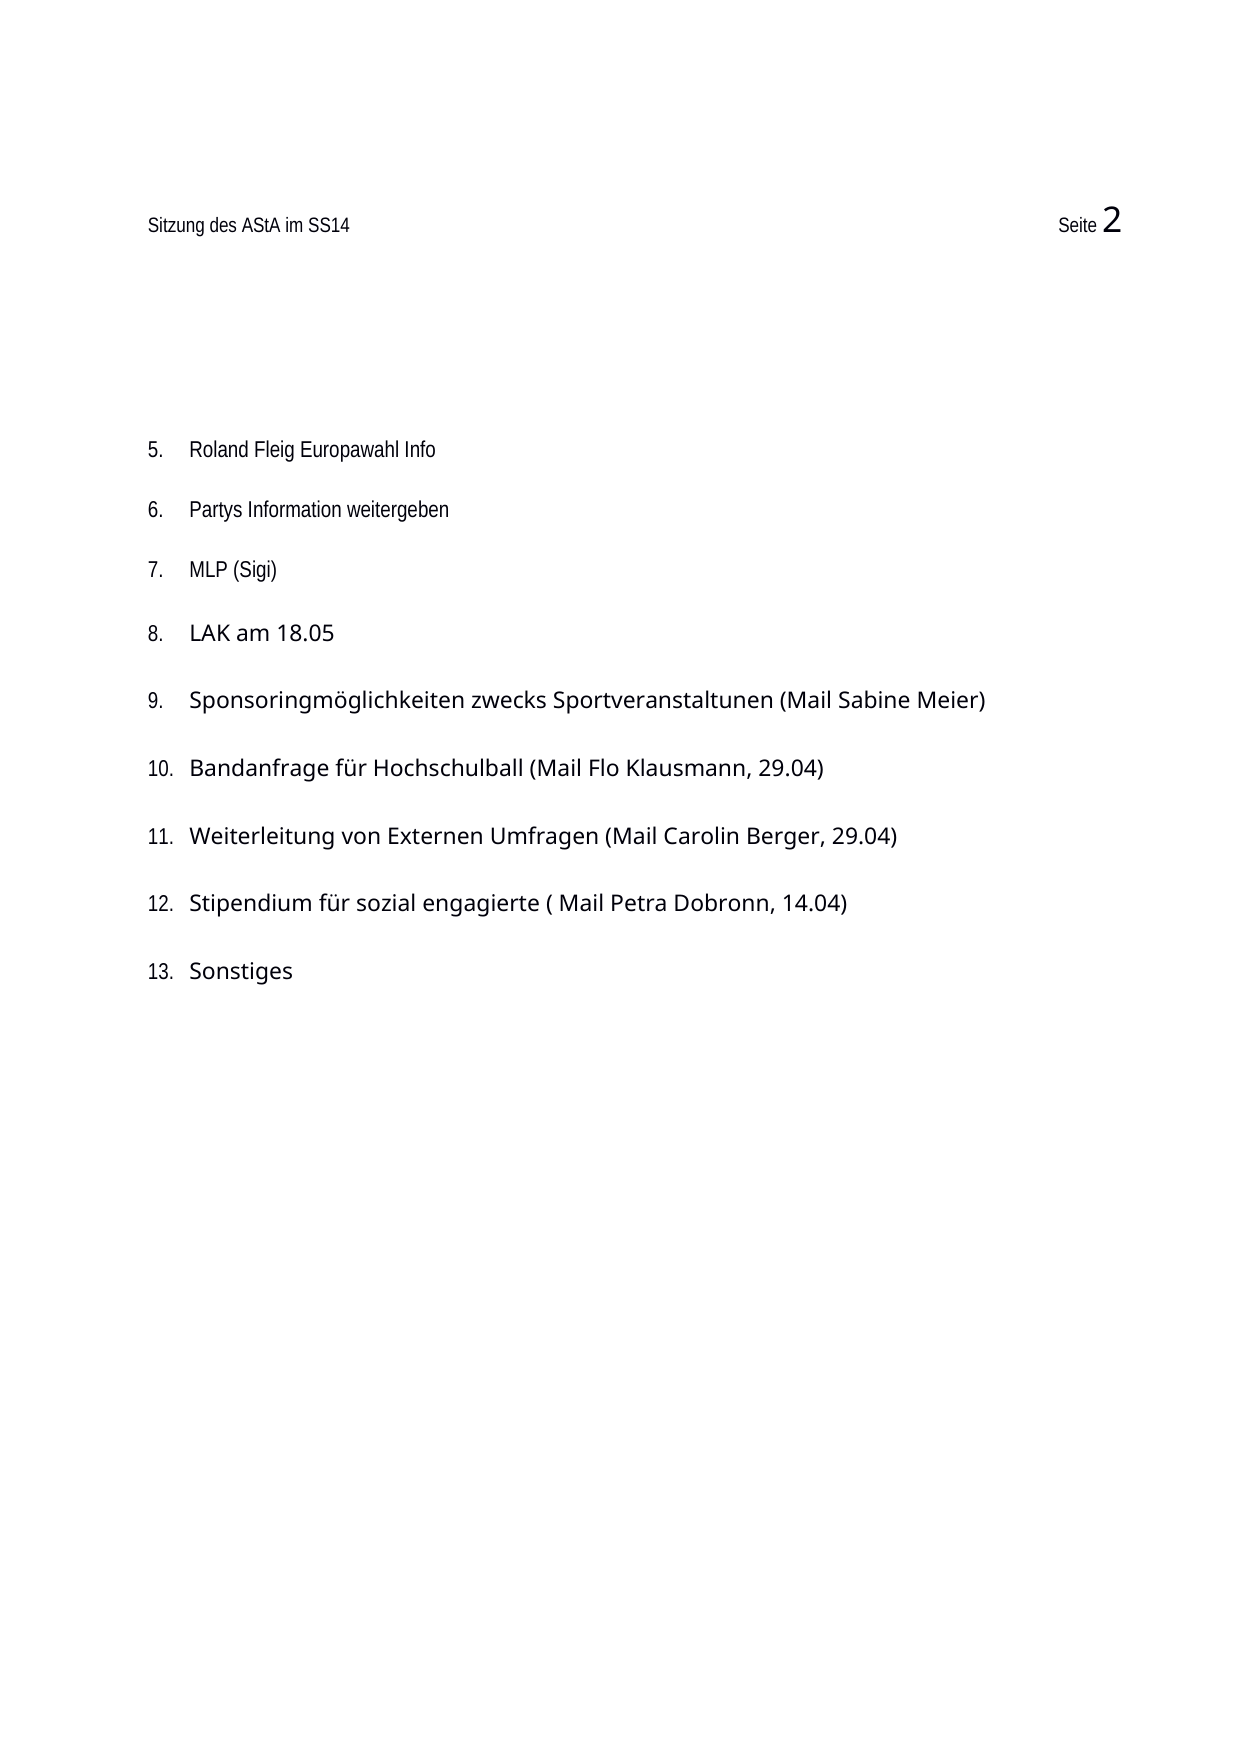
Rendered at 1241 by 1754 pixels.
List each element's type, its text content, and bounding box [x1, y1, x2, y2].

list Bandanfrage für Hochschulball (Mail Flo Klausmann, 29.04) [148, 752, 1122, 783]
list Sonstiges [148, 955, 1122, 986]
list Stipendium für sozial engagierte ( Mail Petra Dobronn, 14.04) [148, 887, 1122, 919]
list Roland Fleig Europawahl Info [148, 436, 1122, 462]
list Sponsoringmöglichkeiten zwecks Sportveranstaltunen (Mail Sabine Meier) [148, 684, 1122, 716]
list Partys Information weitergeben [148, 496, 1122, 522]
list Weiterleitung von Externen Umfragen (Mail Carolin Berger, 29.04) [148, 820, 1122, 851]
list LAK am 18.05 [148, 617, 1122, 648]
list MLP (Sigi) [148, 556, 1122, 583]
